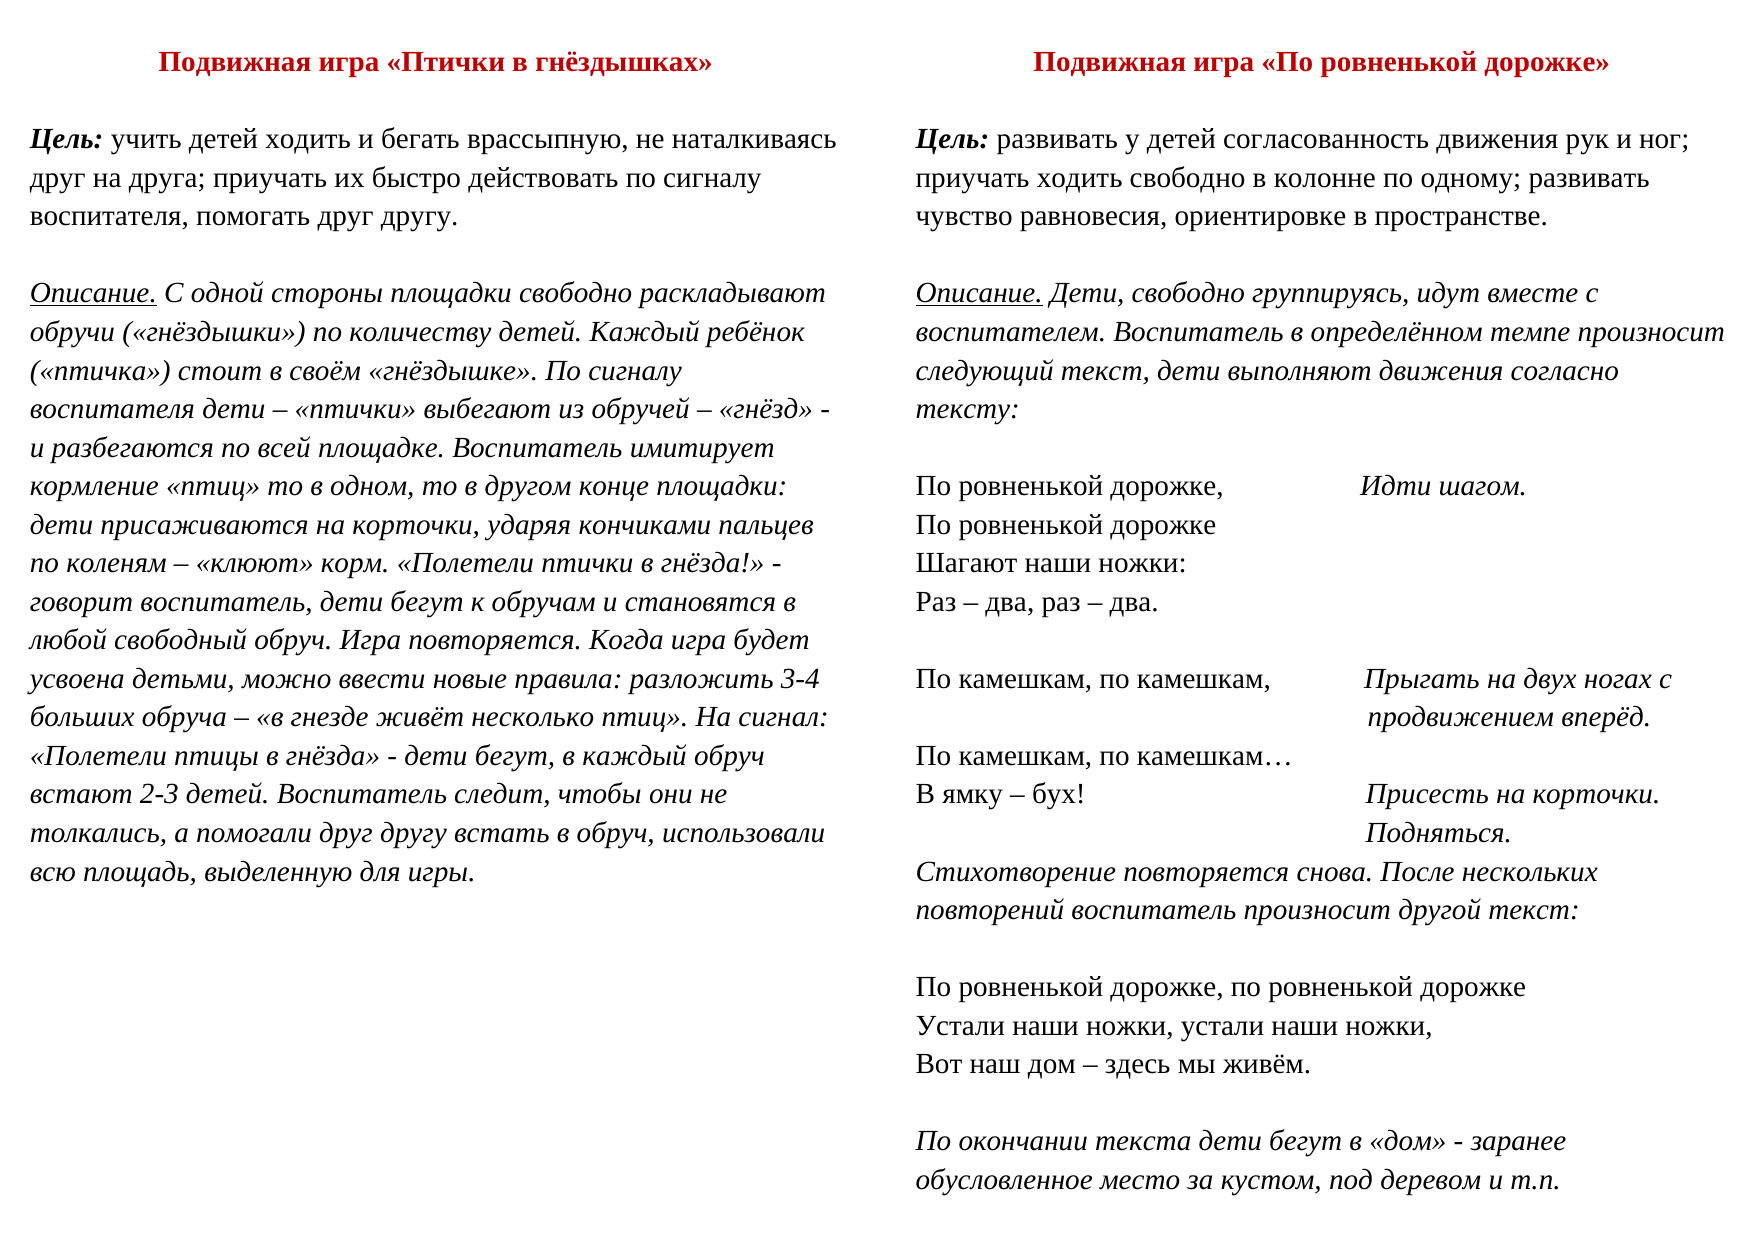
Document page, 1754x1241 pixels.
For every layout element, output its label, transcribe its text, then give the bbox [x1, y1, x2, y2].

text Шагают наши ножки: [915, 545, 1728, 579]
text По ровненькой дорожке, по ровненькой дорожке [915, 969, 1728, 1003]
text По камешкам, по камешкам, Прыгать на двух ногах с [915, 661, 1728, 694]
text В ямку – бух! Присесть на корточки. [915, 777, 1728, 810]
text Устали наши ножки, устали наши ножки, [915, 1008, 1728, 1041]
text Описание. Дети, свободно группируясь, идут вместе с воспитателем. Воспитатель в определённом темпе произносит следующий текст, дети выполняют движения согласно тексту: [915, 276, 1728, 425]
text Подвижная игра «Птички в гнёздышках» [29, 44, 842, 78]
text По ровненькой дорожке [915, 507, 1728, 540]
text Описание. С одной стороны площадки свободно раскладывают обручи («гнёздышки») по количеству детей. Каждый ребёнок («птичка») стоит в своём «гнёздышке». По сигналу воспитателя дети – «птички» выбегают из обручей – «гнёзд» - и разбегаются по всей площадке. Воспитатель имитирует кормление «птиц» то в одном, то в другом конце площадки: дети присаживаются на корточки, ударяя кончиками пальцев по коленям – «клюют» корм. «Полетели птички в гнёзда!» - говорит воспитатель, дети бегут к обручам и становятся в любой свободный обруч. Игра повторяется. Когда игра будет усвоена детьми, можно ввести новые правила: разложить 3-4 больших обруча – «в гнезде живёт несколько птиц». На сигнал: «Полетели птицы в гнёзда» - дети бегут, в каждый обруч встают 2-3 детей. Воспитатель следит, чтобы они не толкались, а помогали друг другу встать в обруч, использовали всю площадь, выделенную для игры. [29, 276, 842, 887]
text продвижением вперёд. [915, 699, 1728, 733]
text По камешкам, по камешкам… [915, 738, 1728, 772]
text Раз – два, раз – два. [915, 584, 1728, 617]
text Стихотворение повторяется снова. После нескольких повторений воспитатель произносит другой текст: [915, 854, 1728, 926]
text По ровненькой дорожке, Идти шагом. [915, 468, 1728, 502]
text Вот наш дом – здесь мы живём. [915, 1046, 1728, 1080]
text Цель: учить детей ходить и бегать врассыпную, не наталкиваясь друг на друга; приучать их быстро действовать по сигналу воспитателя, помогать друг другу. [29, 121, 842, 232]
text Цель: развивать у детей согласованность движения рук и ног; приучать ходить свободно в колонне по одному; развивать чувство равновесия, ориентировке в пространстве. [915, 121, 1728, 232]
text Подвижная игра «По ровненькой дорожке» [915, 44, 1728, 78]
text По окончании текста дети бегут в «дом» - заранее обусловленное место за кустом, под деревом и т.п. [915, 1123, 1728, 1196]
text Подняться. [915, 815, 1728, 849]
